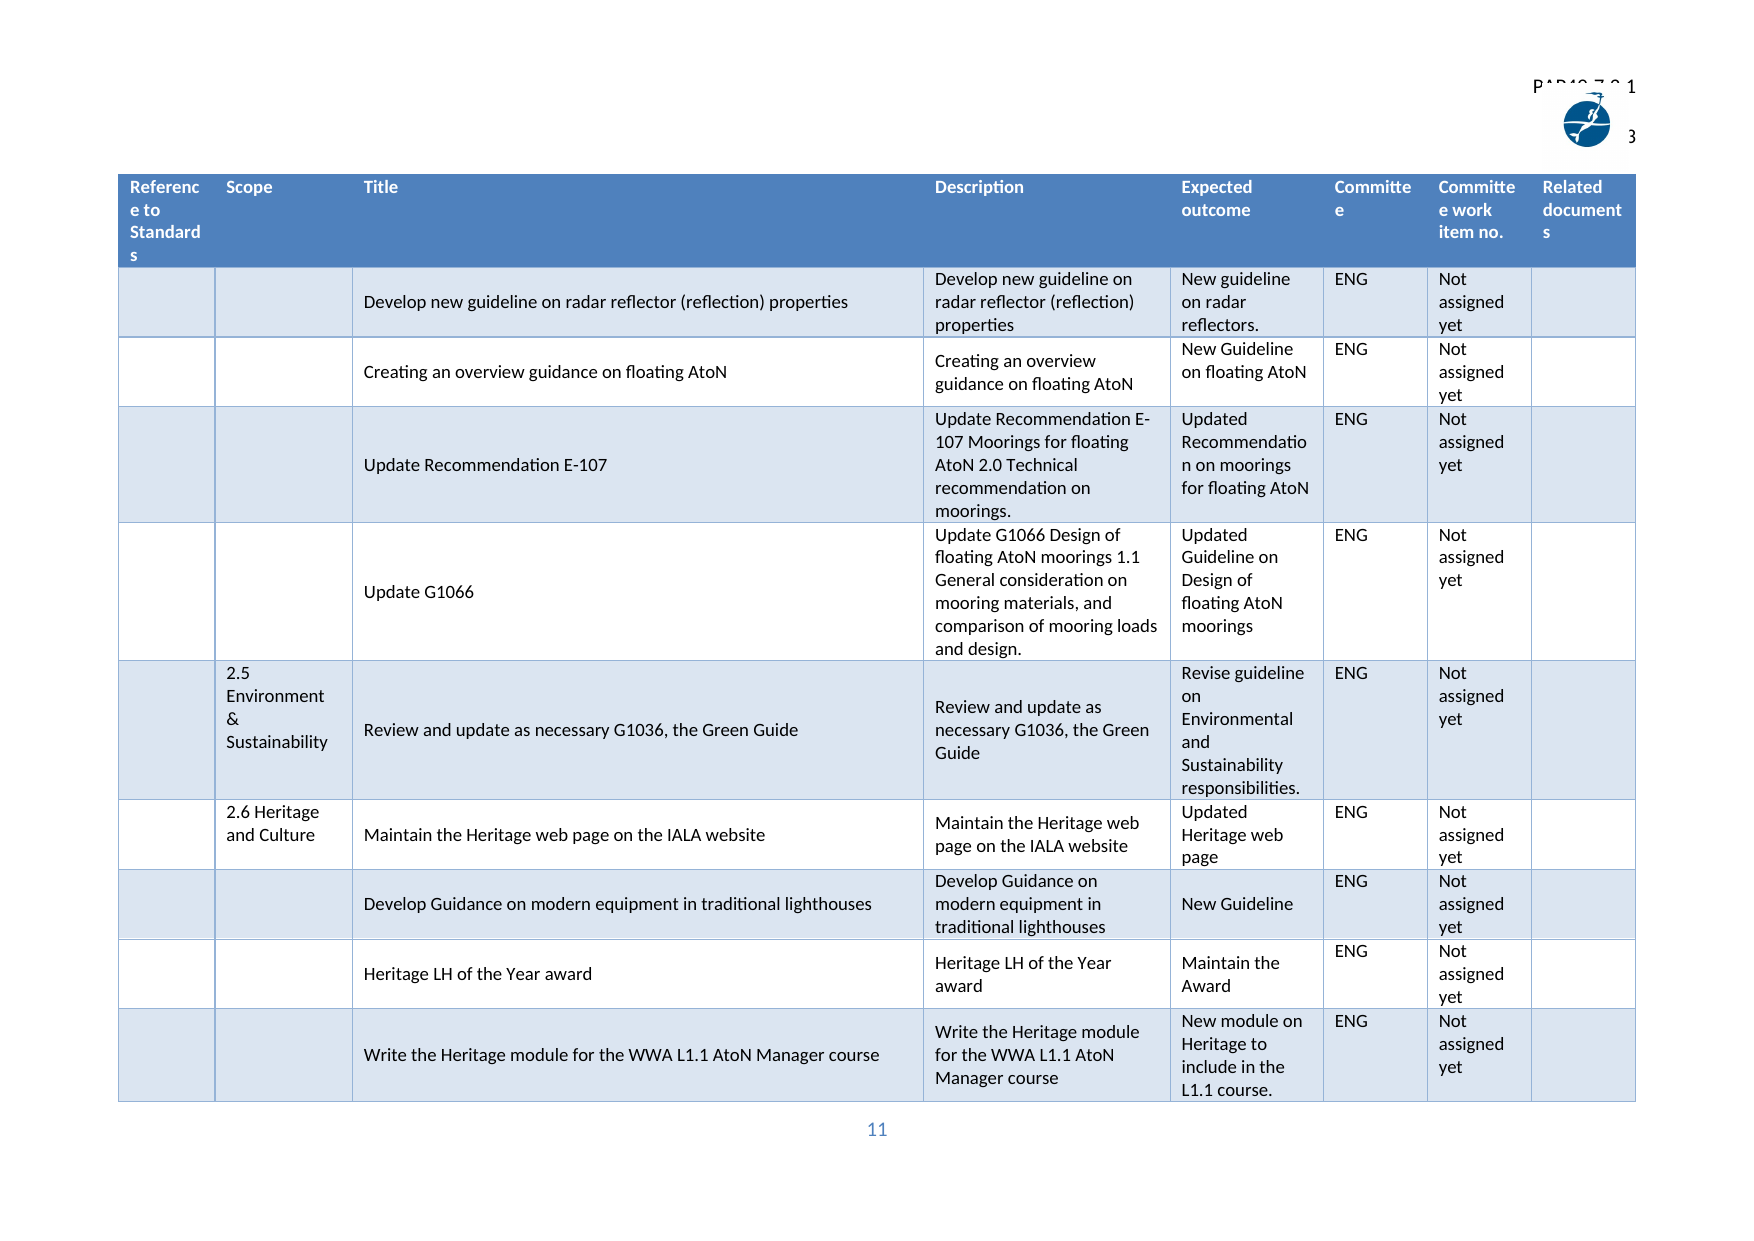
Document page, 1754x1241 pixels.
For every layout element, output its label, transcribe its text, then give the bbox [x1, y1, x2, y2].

table_cell Review and update as necessary G1036, the Green Guide [924, 661, 1170, 799]
table_cell Write the Heritage module for the WWA L1.1 AtoN Manager course [924, 1009, 1170, 1101]
table_cell Maintain the Heritage web page on the IALA website [924, 800, 1170, 869]
table_cell Update G1066 [353, 523, 923, 660]
table_cell 2.5 Environment & Sustainability [216, 661, 352, 799]
table_cell [1532, 870, 1635, 938]
table_cell [119, 523, 214, 660]
table_cell Not assigned yet [1428, 940, 1531, 1008]
table_cell Not assigned yet [1428, 870, 1531, 938]
table_cell Not assigned yet [1428, 268, 1531, 336]
table_cell ENG [1324, 1009, 1427, 1101]
table_cell [216, 407, 352, 522]
table_cell [1532, 800, 1635, 869]
table_header Committee [1324, 175, 1427, 267]
table_header Related documents [1532, 175, 1635, 267]
table_cell [1532, 523, 1635, 660]
table_cell ENG [1324, 870, 1427, 938]
table_cell Not assigned yet [1428, 661, 1531, 799]
table_cell [119, 661, 214, 799]
table_cell ENG [1324, 661, 1427, 799]
table_cell [216, 523, 352, 660]
table_cell [119, 1009, 214, 1101]
table_header Expected outcome [1171, 175, 1323, 267]
table_cell Updated Heritage web page [1171, 800, 1323, 869]
table_cell Not assigned yet [1428, 407, 1531, 522]
table_cell Develop Guidance on modern equipment in traditional lighthouses [353, 870, 923, 938]
table_cell [1532, 1009, 1635, 1101]
table_cell Update G1066 Design of floating AtoN moorings 1.1 General consideration on mooring materials, and comparison of mooring loads and design. [924, 523, 1170, 660]
table_header Title [353, 175, 923, 267]
table_cell Heritage LH of the Year award [924, 940, 1170, 1008]
table_cell Updated Guideline on Design of floating AtoN moorings [1171, 523, 1323, 660]
table_cell [119, 870, 214, 938]
table_cell ENG [1324, 268, 1427, 336]
table_cell Update Recommendation E-107 Moorings for floating AtoN 2.0 Technical recommendation on moorings. [924, 407, 1170, 522]
table_cell [216, 1009, 352, 1101]
table_cell Heritage LH of the Year award [353, 940, 923, 1008]
table_cell 2.6 Heritage and Culture [216, 800, 352, 869]
table_cell [216, 940, 352, 1008]
table_cell New Guideline [1171, 870, 1323, 938]
table_cell Review and update as necessary G1036, the Green Guide [353, 661, 923, 799]
table_cell New Guideline on floating AtoN [1171, 338, 1323, 406]
table_cell Creating an overview guidance on floating AtoN [353, 338, 923, 406]
table_cell [216, 268, 352, 336]
table_cell Write the Heritage module for the WWA L1.1 AtoN Manager course [353, 1009, 923, 1101]
table_cell ENG [1324, 338, 1427, 406]
table_header Description [924, 175, 1170, 267]
table_cell [1532, 661, 1635, 799]
table_cell [119, 940, 214, 1008]
table_header Scope [216, 175, 352, 267]
table_cell Maintain the Award [1171, 940, 1323, 1008]
table_header Committee work item no. [1428, 175, 1531, 267]
table_cell New module on Heritage to include in the L1.1 course. [1171, 1009, 1323, 1101]
table_cell Creating an overview guidance on floating AtoN [924, 338, 1170, 406]
table_cell [119, 338, 214, 406]
table_cell [119, 268, 214, 336]
table_cell Not assigned yet [1428, 1009, 1531, 1101]
table_cell Revise guideline on Environmental and Sustainability responsibilities. [1171, 661, 1323, 799]
table_cell Develop new guideline on radar reflector (reflection) properties [353, 268, 923, 336]
table_cell [216, 338, 352, 406]
table_cell Not assigned yet [1428, 523, 1531, 660]
table_cell ENG [1324, 523, 1427, 660]
table_cell Develop new guideline on radar reflector (reflection) properties [924, 268, 1170, 336]
table_cell Update Recommendation E-107 [353, 407, 923, 522]
table_cell Not assigned yet [1428, 338, 1531, 406]
table_header Reference to Standards [119, 175, 214, 267]
table_cell Not assigned yet [1428, 800, 1531, 869]
picture [1541, 83, 1630, 171]
table_cell [1532, 268, 1635, 336]
table_cell ENG [1324, 940, 1427, 1008]
table_cell New guideline on radar reflectors. [1171, 268, 1323, 336]
table_cell [119, 407, 214, 522]
table_cell [119, 800, 214, 869]
table_cell ENG [1324, 800, 1427, 869]
table_cell [1532, 940, 1635, 1008]
table_cell Maintain the Heritage web page on the IALA website [353, 800, 923, 869]
table_cell [1532, 407, 1635, 522]
table_cell [1532, 338, 1635, 406]
table_cell ENG [1324, 407, 1427, 522]
table_cell [216, 870, 352, 938]
table_cell Develop Guidance on modern equipment in traditional lighthouses [924, 870, 1170, 938]
table_cell Updated Recommendation on moorings for floating AtoN [1171, 407, 1323, 522]
